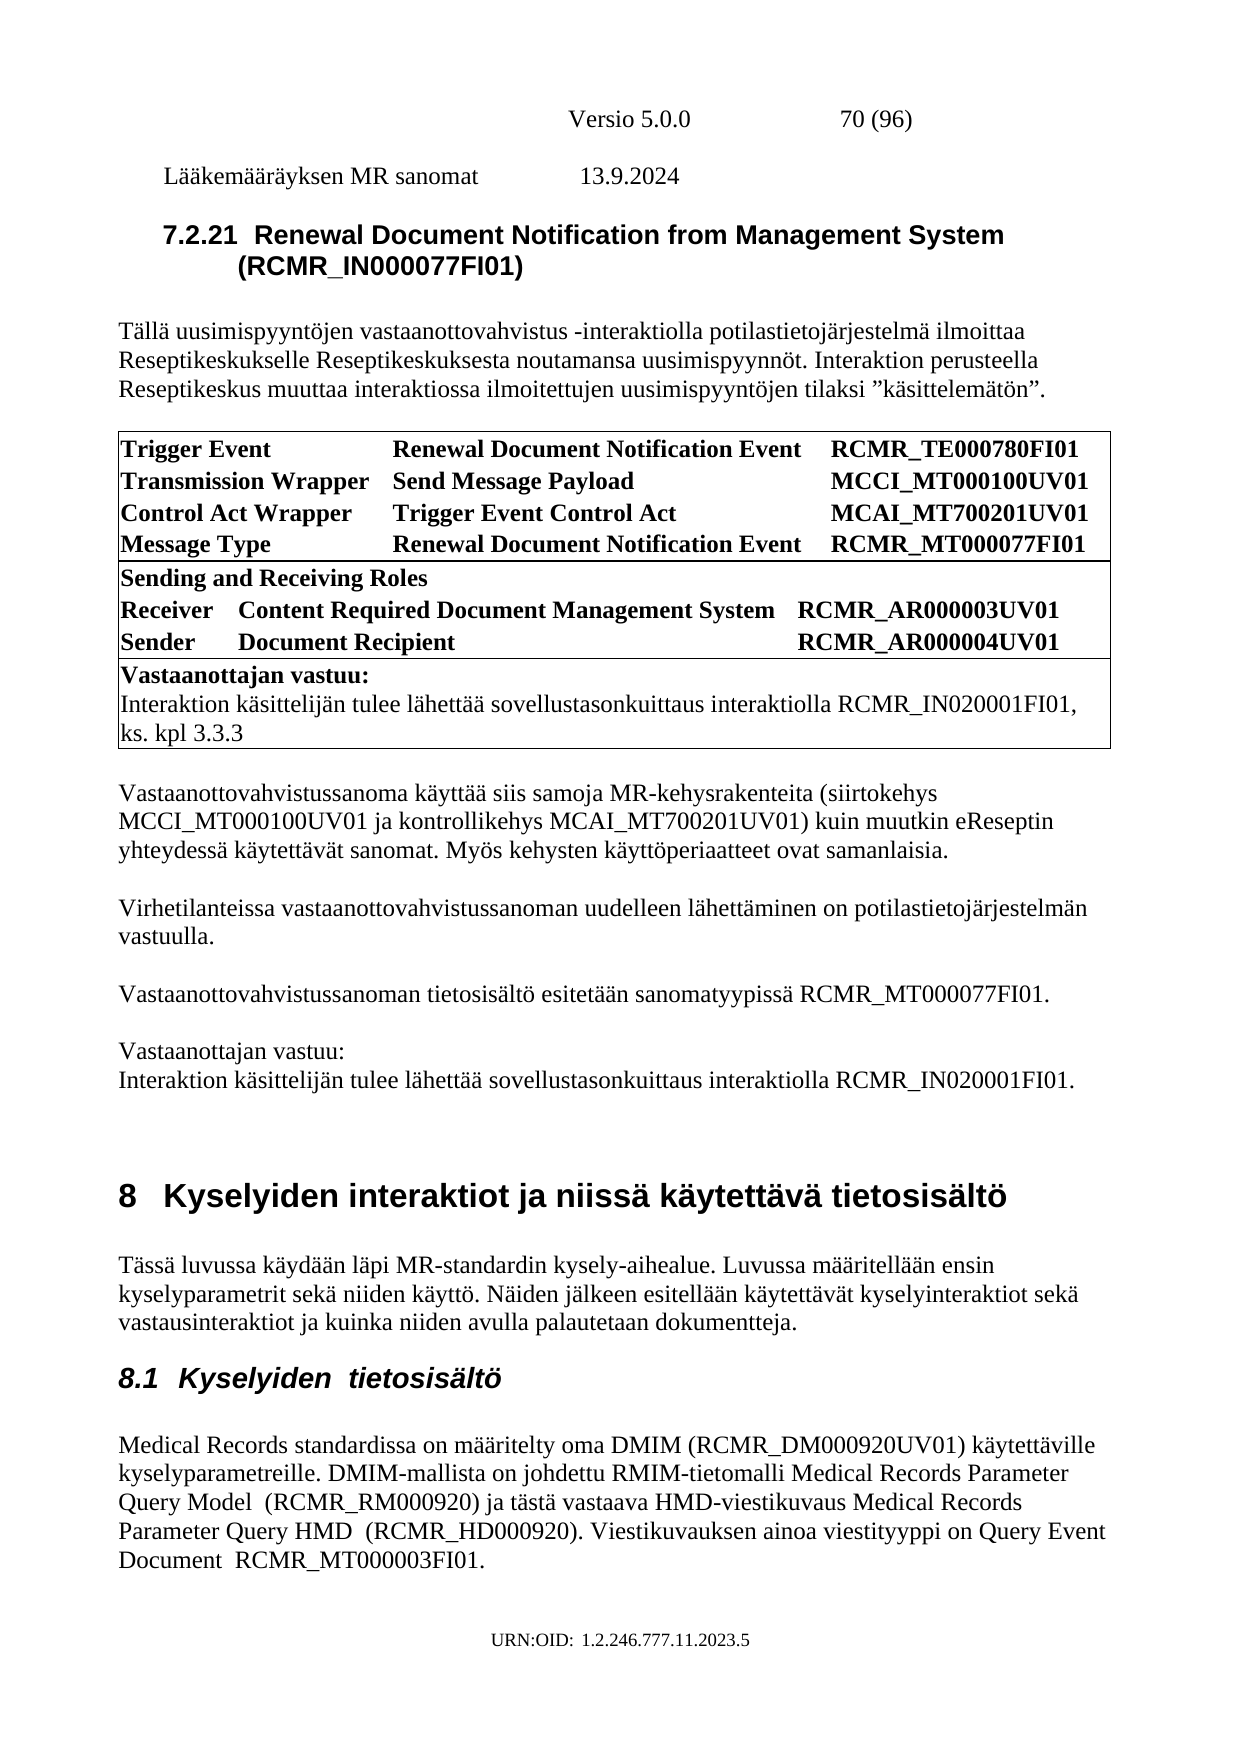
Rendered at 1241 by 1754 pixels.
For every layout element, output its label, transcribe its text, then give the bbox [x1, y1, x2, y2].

text Vastaanottovahvistussanoma käyttää siis samoja MR-kehysrakenteita (siirtokehys MCCI_MT000100UV01 ja kontrollikehys MCAI_MT700201UV01) kuin muutkin eReseptin yhteydessä käytettävät sanomat. Myös kehysten käyttöperiaatteet ovat samanlaisia. [118, 778, 1122, 864]
text Medical Records standardissa on määritelty oma DMIM (RCMR_DM000920UV01) käytettäville kyselyparametreille. DMIM-mallista on johdettu RMIM-tietomalli Medical Records Parameter Query Model (RCMR_RM000920) ja tästä vastaava HMD-viestikuvaus Medical Records Parameter Query HMD (RCMR_HD000920). Viestikuvauksen ainoa viestityyppi on Query Event Document RCMR_MT000003FI01. [118, 1430, 1122, 1573]
table_cell MCCI_MT000100UV01 [829, 464, 1110, 496]
subtitle Kyselyiden tietosisältö [118, 1361, 1122, 1395]
text Tässä luvussa käydään läpi MR-standardin kysely-aihealue. Luvussa määritellään ensin kyselyparametrit sekä niiden käyttö. Näiden jälkeen esitellään käytettävät kyselyinteraktiot sekä vastausinteraktiot ja kuinka niiden avulla palautetaan dokumentteja. [118, 1250, 1122, 1336]
table_header RCMR_TE000780FI01 [829, 432, 1110, 464]
table_cell Send Message Payload [391, 464, 829, 496]
table_header Trigger Event [119, 432, 391, 464]
text Vastaanottovahvistussanoman tietosisältö esitetään sanomatyypissä RCMR_MT000077FI01. [118, 979, 1122, 1008]
text Virhetilanteissa vastaanottovahvistussanoman uudelleen lähettäminen on potilastietojärjestelmän vastuulla. [118, 893, 1122, 950]
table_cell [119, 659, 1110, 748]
text Tällä uusimispyyntöjen vastaanottovahvistus -interaktiolla potilastietojärjestelmä ilmoittaa Reseptikeskukselle Reseptikeskuksesta noutamansa uusimispyynnöt. Interaktion perusteella Reseptikeskus muuttaa interaktiossa ilmoitettujen uusimispyyntöjen tilaksi ”käsittelemätön”. [118, 316, 1122, 402]
subtitle Kyselyiden interaktiot ja niissä käytettävä tietosisältö [118, 1176, 1122, 1215]
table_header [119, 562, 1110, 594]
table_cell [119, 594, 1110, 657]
table_header Renewal Document Notification Event [391, 432, 829, 464]
text Vastaanottajan vastuu: [118, 1036, 1122, 1065]
text Interaktion käsittelijän tulee lähettää sovellustasonkuittaus interaktiolla RCMR_IN020001FI01. [118, 1065, 1122, 1094]
table_cell Transmission Wrapper [119, 464, 391, 496]
subtitle Renewal Document Notification from Management System (RCMR_IN000077FI01) [162, 219, 1122, 281]
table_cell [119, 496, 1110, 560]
